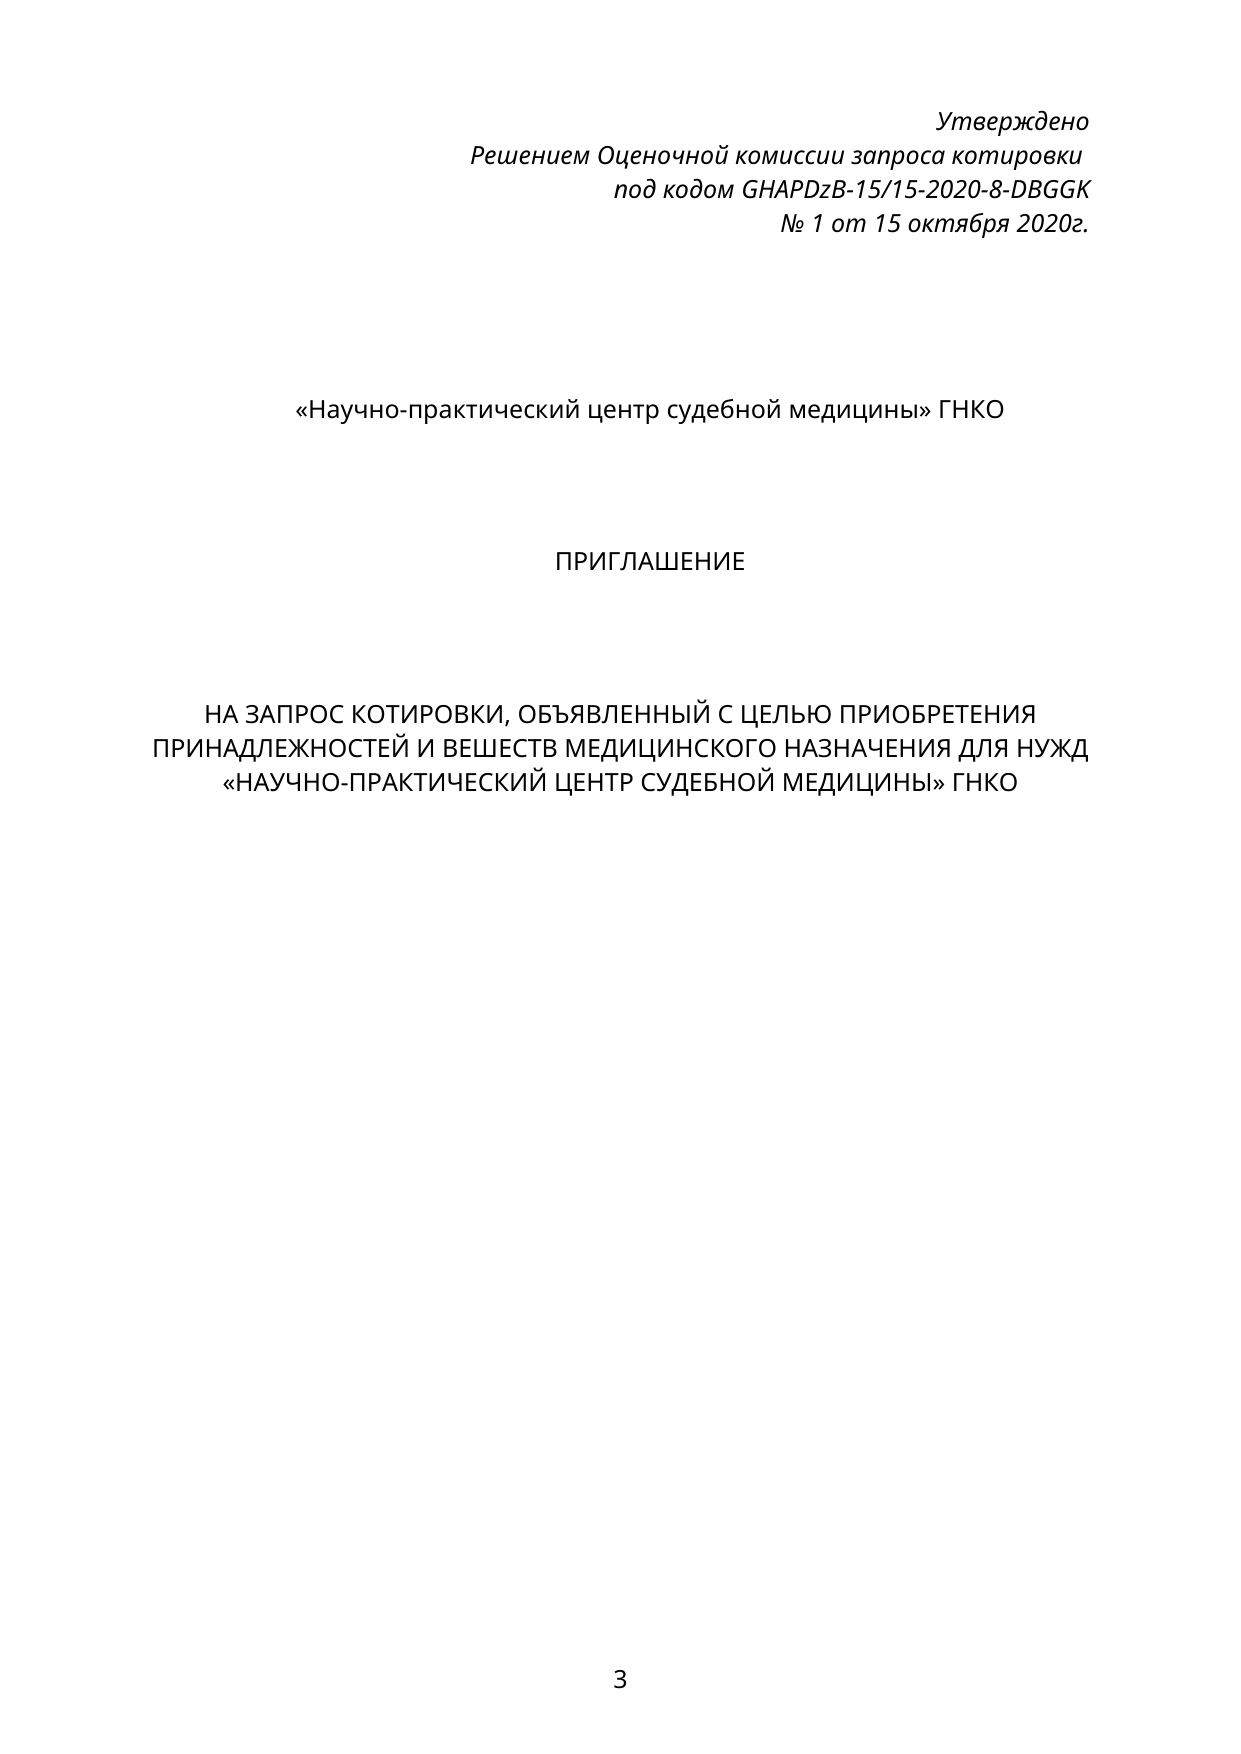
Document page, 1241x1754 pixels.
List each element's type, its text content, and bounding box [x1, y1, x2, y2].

text ПРИГЛАШЕНИЕ [148, 544, 1093, 578]
text «Научно-практический центр судебной медицины» ГНКО [148, 392, 1093, 426]
text № 1 от 15 октября 2020г. [148, 206, 1092, 240]
text Утверждено [148, 103, 1092, 137]
text Решением Оценочной комиссии запроса котировки под кодом GHAPDzB-15/15-2020-8-DBGGK [148, 137, 1092, 206]
text НА ЗАПРОС КОТИРОВКИ, ОБЪЯВЛЕННЫЙ С ЦЕЛЬЮ ПРИОБРЕТЕНИЯ ПРИНАДЛЕЖНОСТЕЙ И ВЕШЕСТВ МЕДИЦИНСКОГО НАЗНАЧЕНИЯ ДЛЯ НУЖД «НАУЧНО-ПРАКТИЧЕСКИЙ ЦЕНТР СУДЕБНОЙ МЕДИЦИНЫ» ГНКО [148, 696, 1093, 798]
